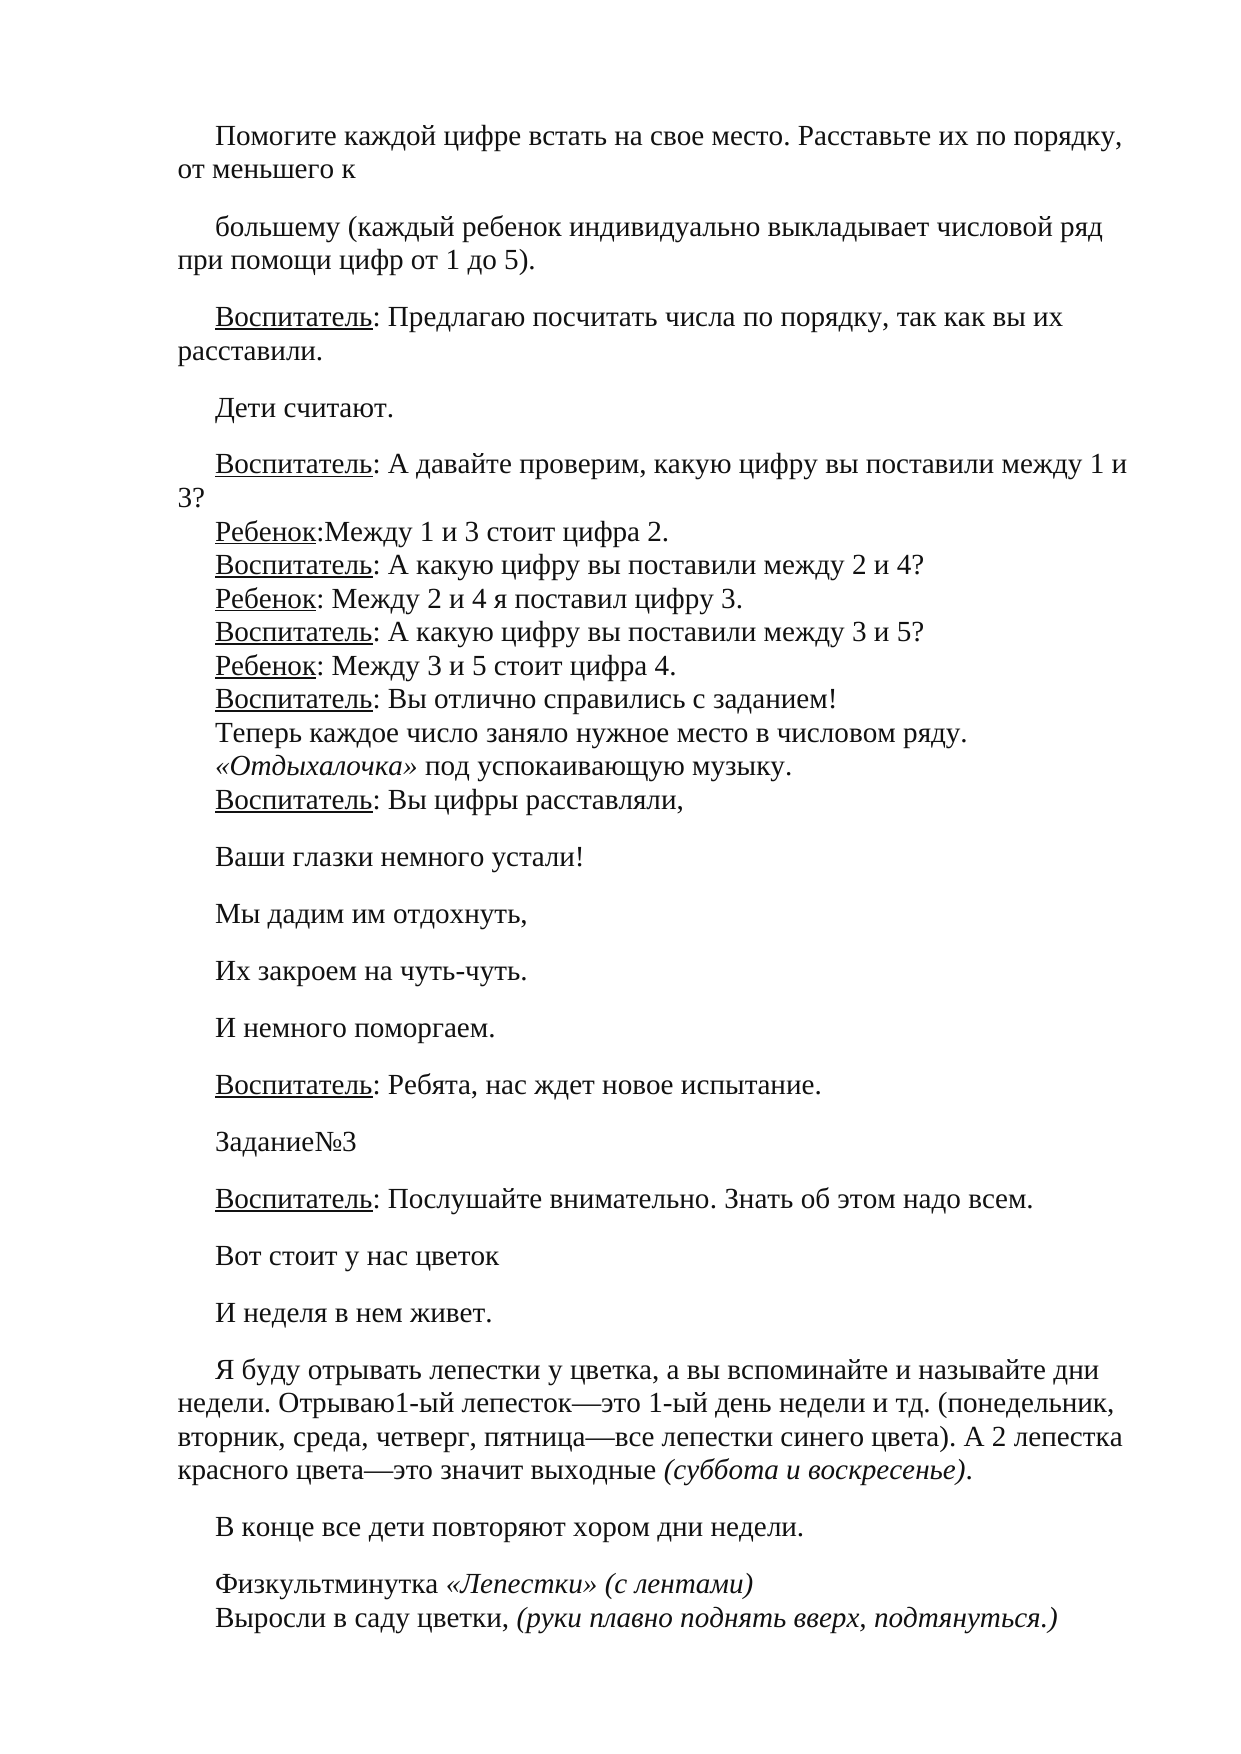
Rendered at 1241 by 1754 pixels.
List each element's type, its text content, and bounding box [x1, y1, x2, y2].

text Физкультминутка «Лепестки» (с лентами) [177, 1566, 1152, 1600]
text Воспитатель: А давайте проверим, какую цифру вы поставили между 1 и 3? [177, 447, 1152, 514]
text Я буду отрывать лепестки у цветка, а вы вспоминайте и называйте дни недели. Отрываю1-ый лепесток—это 1-ый день недели и тд. (понедельник, вторник, среда, четверг, пятница—все лепестки синего цвета). А 2 лепестка красного цвета—это значит выходные (суббота и воскресенье). [177, 1352, 1152, 1486]
text Воспитатель: Предлагаю посчитать числа по порядку, так как вы их расставили. [177, 299, 1152, 366]
text В конце все дети повторяют хором дни недели. [177, 1509, 1152, 1543]
text Воспитатель: Вы цифры расставляли, [177, 782, 1152, 816]
text Мы дадим им отдохнуть, [177, 896, 1152, 929]
text Их закроем на чуть-чуть. [177, 953, 1152, 987]
text Дети считают. [177, 390, 1152, 423]
text Ребенок: Между 3 и 5 стоит цифра 4. [177, 648, 1152, 681]
text Ваши глазки немного устали! [177, 839, 1152, 873]
text большему (каждый ребенок индивидуально выкладывает числовой ряд при помощи цифр от 1 до 5). [177, 209, 1152, 276]
text Воспитатель: Ребята, нас ждет новое испытание. [177, 1067, 1152, 1101]
text «Отдыхалочка» под успокаивающую музыку. [177, 748, 1152, 782]
text Воспитатель: Послушайте внимательно. Знать об этом надо всем. [177, 1181, 1152, 1214]
text Помогите каждой цифре встать на свое место. Расставьте их по порядку, от меньшего к [177, 118, 1152, 185]
text Теперь каждое число заняло нужное место в числовом ряду. [177, 715, 1152, 748]
text Ребенок:Между 1 и 3 стоит цифра 2. [177, 514, 1152, 547]
text Выросли в саду цветки, (руки плавно поднять вверх, подтянуться.) [177, 1600, 1152, 1633]
text И неделя в нем живет. [177, 1295, 1152, 1328]
text Воспитатель: А какую цифру вы поставили между 3 и 5? [177, 614, 1152, 648]
text И немного поморгаем. [177, 1010, 1152, 1043]
text Воспитатель: Вы отлично справились с заданием! [177, 681, 1152, 715]
text Воспитатель: А какую цифру вы поставили между 2 и 4? [177, 547, 1152, 581]
text Вот стоит у нас цветок [177, 1238, 1152, 1271]
text Ребенок: Между 2 и 4 я поставил цифру 3. [177, 581, 1152, 614]
text Задание№3 [177, 1124, 1152, 1157]
